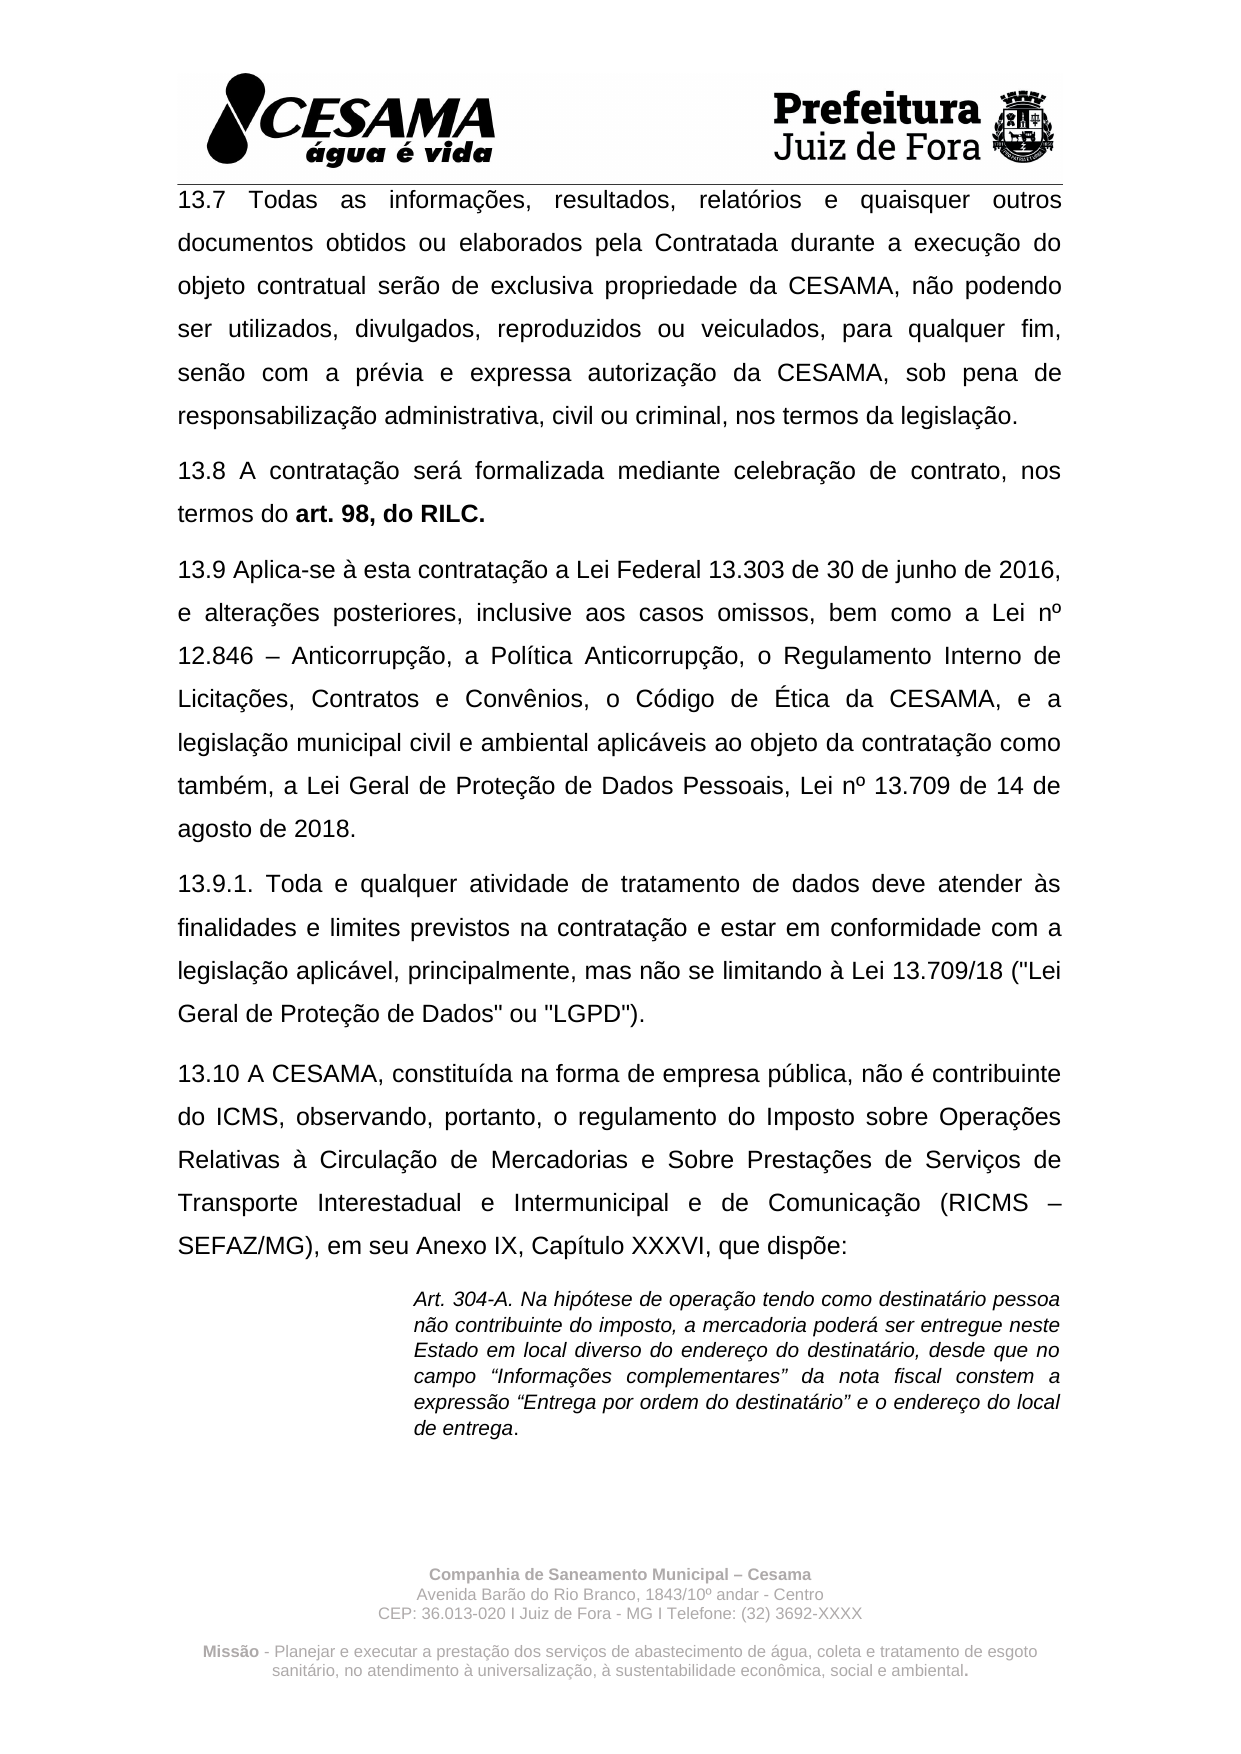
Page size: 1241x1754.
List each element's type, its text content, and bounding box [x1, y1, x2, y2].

text 13.7 Todas as informações, resultados, relatórios e quaisquer outros documentos obtidos ou elaborados pela Contratada durante a execução do objeto contratual serão de exclusiva propriedade da CESAMA, não podendo ser utilizados, divulgados, reproduzidos ou veiculados, para qualquer fim, senão com a prévia e expressa autorização da CESAMA, sob pena de responsabilização administrativa, civil ou criminal, nos termos da legislação. [177, 185, 1063, 429]
text 13.8 A contratação será formalizada mediante celebração de contrato, nos termos do art. 98, do RILC. [177, 456, 1063, 528]
text 13.10 A CESAMA, constituída na forma de empresa pública, não é contribuinte do ICMS, observando, portanto, o regulamento do Imposto sobre Operações Relativas à Circulação de Mercadorias e Sobre Prestações de Serviços de Transporte Interestadual e Intermunicipal e de Comunicação (RICMS – SEFAZ/MG), em seu Anexo IX, Capítulo XXXVI, que dispõe: [177, 1058, 1063, 1260]
text Art. 304-A. Na hipótese de operação tendo como destinatário pessoa não contribuinte do imposto, a mercadoria poderá ser entregue neste Estado em local diverso do endereço do destinatário, desde que no campo “Informações complementares” da nota fiscal constem a expressão “Entrega por ordem do destinatário” e o endereço do local de entrega. [413, 1287, 1063, 1440]
text 13.9 Aplica-se à esta contratação a Lei Federal 13.303 de 30 de junho de 2016, e alterações posteriores, inclusive aos casos omissos, bem como a Lei nº 12.846 – Anticorrupção, a Política Anticorrupção, o Regulamento Interno de Licitações, Contratos e Convênios, o Código de Ética da CESAMA, e a legislação municipal civil e ambiental aplicáveis ao objeto da contratação como também, a Lei Geral de Proteção de Dados Pessoais, Lei nº 13.709 de 14 de agosto de 2018. [177, 555, 1063, 842]
picture [177, 73, 1063, 185]
text 13.9.1. Toda e qualquer atividade de tratamento de dados deve atender às finalidades e limites previstos na contratação e estar em conformidade com a legislação aplicável, principalmente, mas não se limitando à Lei 13.709/18 ("Lei Geral de Proteção de Dados" ou "LGPD"). [177, 869, 1063, 1027]
